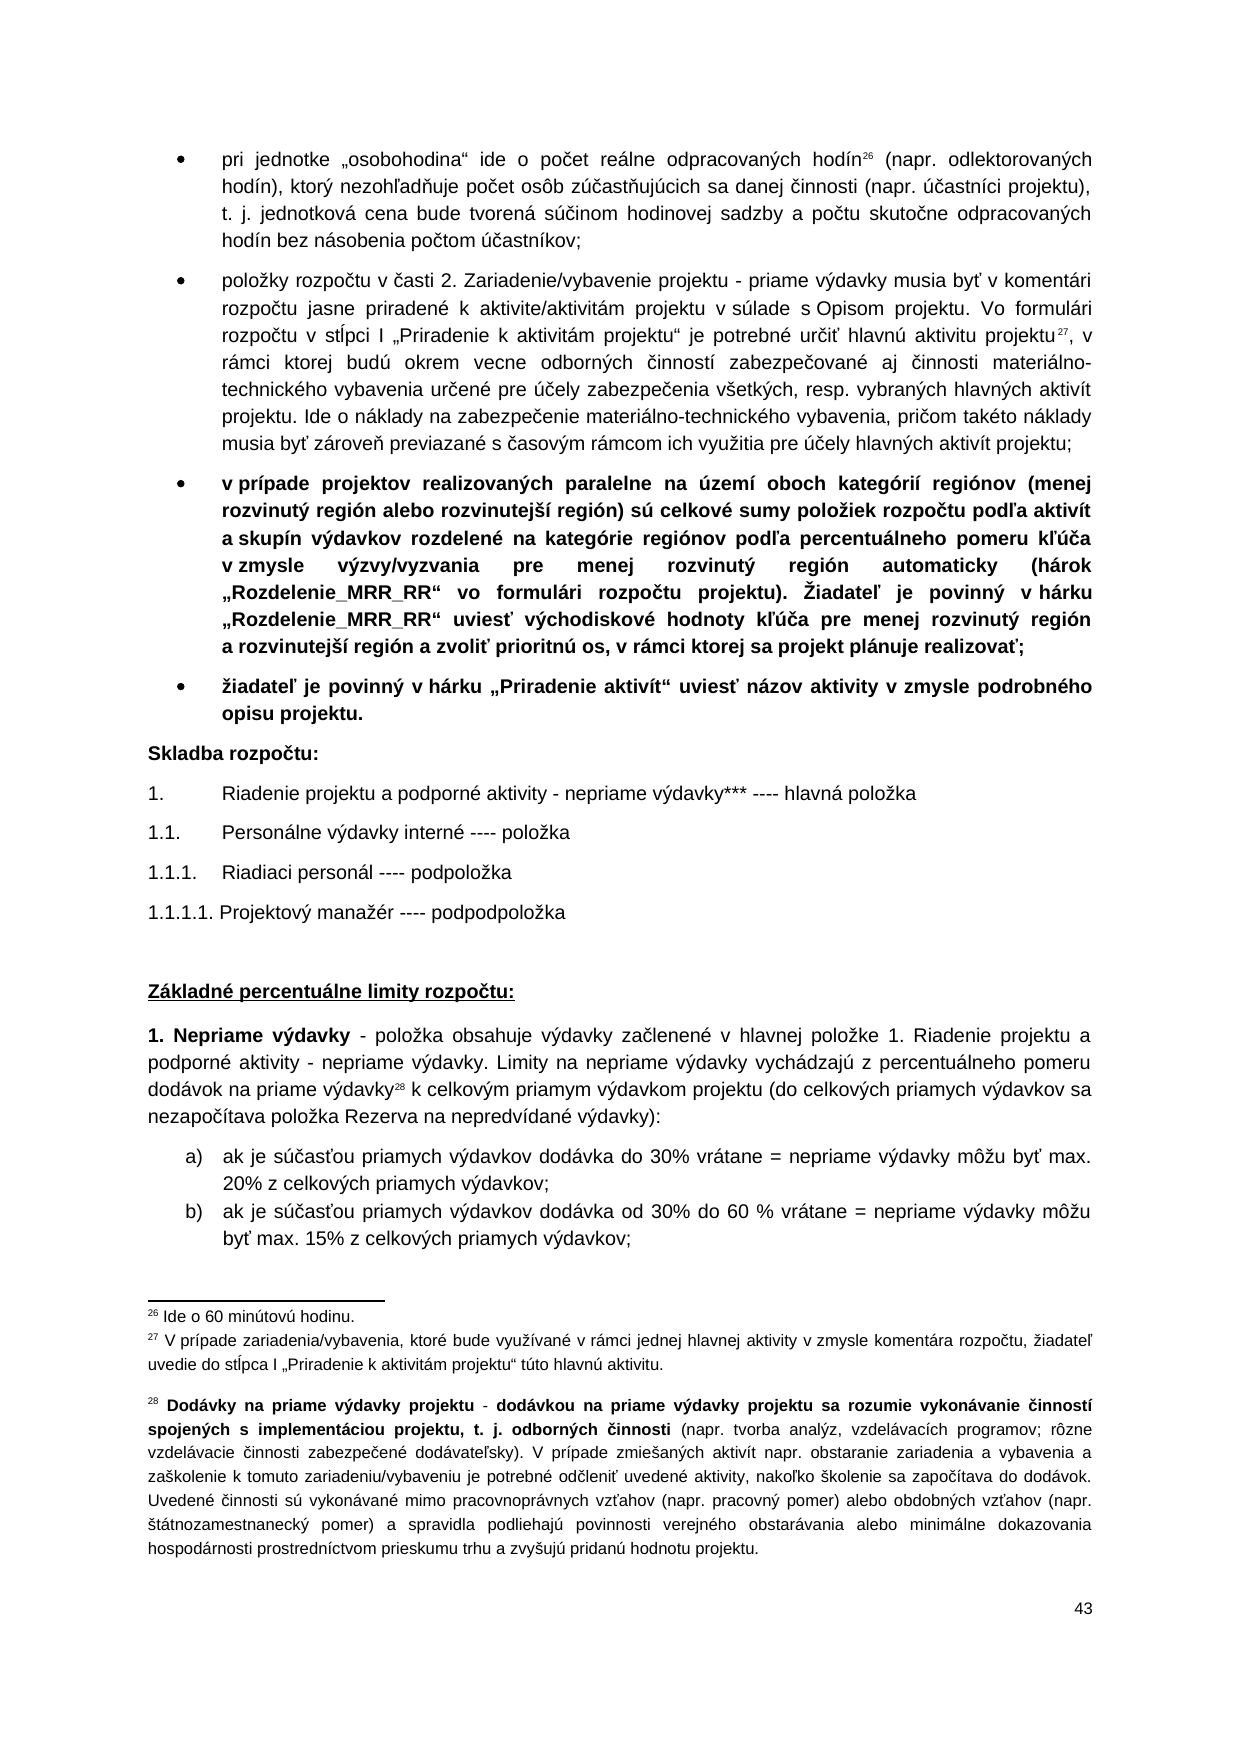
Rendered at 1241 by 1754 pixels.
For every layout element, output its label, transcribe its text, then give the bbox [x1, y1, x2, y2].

list pri jednotke „osobohodina“ ide o počet reálne odpracovaných hodín (napr. odlektorovaných hodín), ktorý nezohľadňuje počet osôb zúčastňujúcich sa danej činnosti (napr. účastníci projektu), t. j. jednotková cena bude tvorená súčinom hodinovej sadzby a počtu skutočne odpracovaných hodín bez násobenia počtom účastníkov; [177, 148, 1092, 252]
text 1.1. Personálne výdavky interné ---- položka [148, 821, 1092, 844]
text 1. Riadenie projektu a podporné aktivity - nepriame výdavky*** ---- hlavná položka [148, 782, 1092, 804]
text Skladba rozpočtu: [148, 742, 1092, 764]
list ak je súčasťou priamych výdavkov dodávka od 30% do 60 % vrátane = nepriame výdavky môžu byť max. 15% z celkových priamych výdavkov; [185, 1199, 1092, 1249]
text 1.1.1.1. Projektový manažér ---- podpodpoložka [148, 901, 1092, 923]
list položky rozpočtu v časti 2. Zariadenie/vybavenie projektu - priame výdavky musia byť v komentári rozpočtu jasne priradené k aktivite/aktivitám projektu v súlade s Opisom projektu. Vo formulári rozpočtu v stĺpci I „Priradenie k aktivitám projektu“ je potrebné určiť hlavnú aktivitu projektu, v rámci ktorej budú okrem vecne odborných činností zabezpečované aj činnosti materiálno-technického vybavenia určené pre účely zabezpečenia všetkých, resp. vybraných hlavných aktivít projektu. Ide o náklady na zabezpečenie materiálno-technického vybavenia, pričom takéto náklady musia byť zároveň previazané s časovým rámcom ich využitia pre účely hlavných aktivít projektu; [177, 269, 1092, 455]
text 1. Nepriame výdavky - položka obsahuje výdavky začlenené v hlavnej položke 1. Riadenie projektu a podporné aktivity - nepriame výdavky. Limity na nepriame výdavky vychádzajú z percentuálneho pomeru dodávok na priame výdavky k celkovým priamym výdavkom projektu (do celkových priamych výdavkov sa nezapočítava položka Rezerva na nepredvídané výdavky): [148, 1024, 1092, 1128]
text 1.1.1. Riadiaci personál ---- podpoložka [148, 861, 1092, 884]
text Základné percentuálne limity rozpočtu: [148, 980, 1092, 1003]
list v prípade projektov realizovaných paralelne na území oboch kategórií regiónov (menej rozvinutý región alebo rozvinutejší región) sú celkové sumy položiek rozpočtu podľa aktivít a skupín výdavkov rozdelené na kategórie regiónov podľa percentuálneho pomeru kľúča v zmysle výzvy/vyzvania pre menej rozvinutý región automaticky (hárok „Rozdelenie_MRR_RR“ vo formulári rozpočtu projektu). Žiadateľ je povinný v hárku „Rozdelenie_MRR_RR“ uviesť východiskové hodnoty kľúča pre menej rozvinutý región a rozvinutejší región a zvoliť prioritnú os, v rámci ktorej sa projekt plánuje realizovať; [177, 472, 1092, 658]
list ak je súčasťou priamych výdavkov dodávka do 30% vrátane = nepriame výdavky môžu byť max. 20% z celkových priamych výdavkov; [185, 1145, 1092, 1195]
list žiadateľ je povinný v hárku „Priradenie aktivít“ uviesť názov aktivity v zmysle podrobného opisu projektu. [177, 675, 1092, 725]
